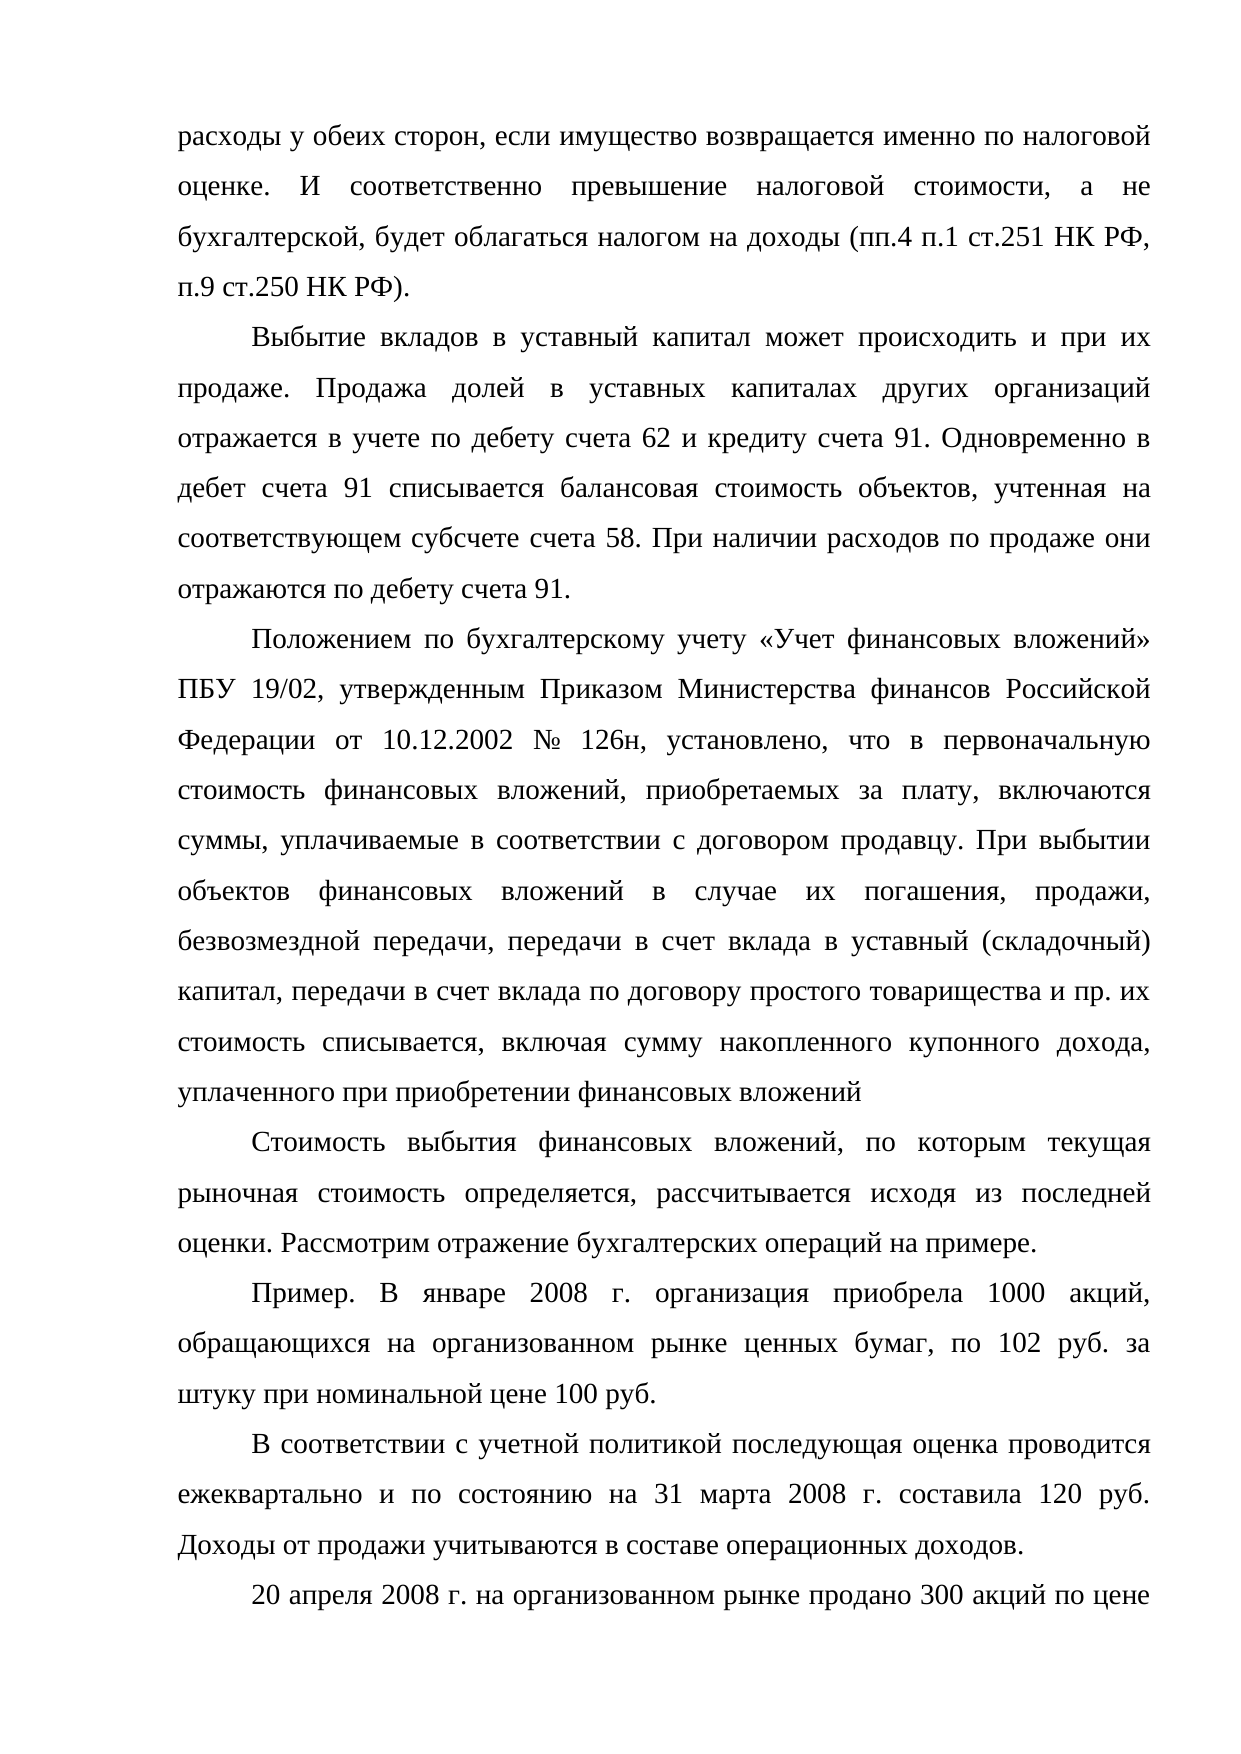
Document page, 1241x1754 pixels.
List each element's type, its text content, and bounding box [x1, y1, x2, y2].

text Пример. В январе . организация приобрела 1000 акций, обращающихся на организованном рынке ценных бумаг, по 102 руб. за штуку при номинальной цене 100 руб. [177, 1275, 1152, 1409]
text Стоимость выбытия финансовых вложений, по которым текущая рыночная стоимость определяется, рассчитывается исходя из последней оценки. Рассмотрим отражение бухгалтерских операций на примере. [177, 1124, 1152, 1258]
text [177, 118, 1152, 303]
text Положением по бухгалтерскому учету «Учет финансовых вложений» ПБУ 19/02, утвержденным Приказом Министерства финансов Российской Федерации от 10.12.2002 № 126н, установлено, что в первоначальную стоимость финансовых вложений, приобретаемых за плату, включаются суммы, уплачиваемые в соответствии с договором продавцу. При выбытии объектов финансовых вложений в случае их погашения, продажи, безвозмездной передачи, передачи в счет вклада в уставный (складочный) капитал, передачи в счет вклада по договору простого товарищества и пр. их стоимость списывается, включая сумму накопленного купонного дохода, уплаченного при приобретении финансовых вложений [177, 621, 1152, 1108]
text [177, 1577, 1152, 1611]
text В соответствии с учетной политикой последующая оценка проводится ежеквартально и по состоянию на 31 марта . составила 120 руб. Доходы от продажи учитываются в составе операционных доходов. [177, 1426, 1152, 1560]
text Выбытие вкладов в уставный капитал может происходить и при их продаже. Продажа долей в уставных капиталах других организаций отражается в учете по дебету счета 62 и кредиту счета 91. Одновременно в дебет счета 91 списывается балансовая стоимость объектов, учтенная на соответствующем субсчете счета 58. При наличии расходов по продаже они отражаются по дебету счета 91. [177, 319, 1152, 604]
